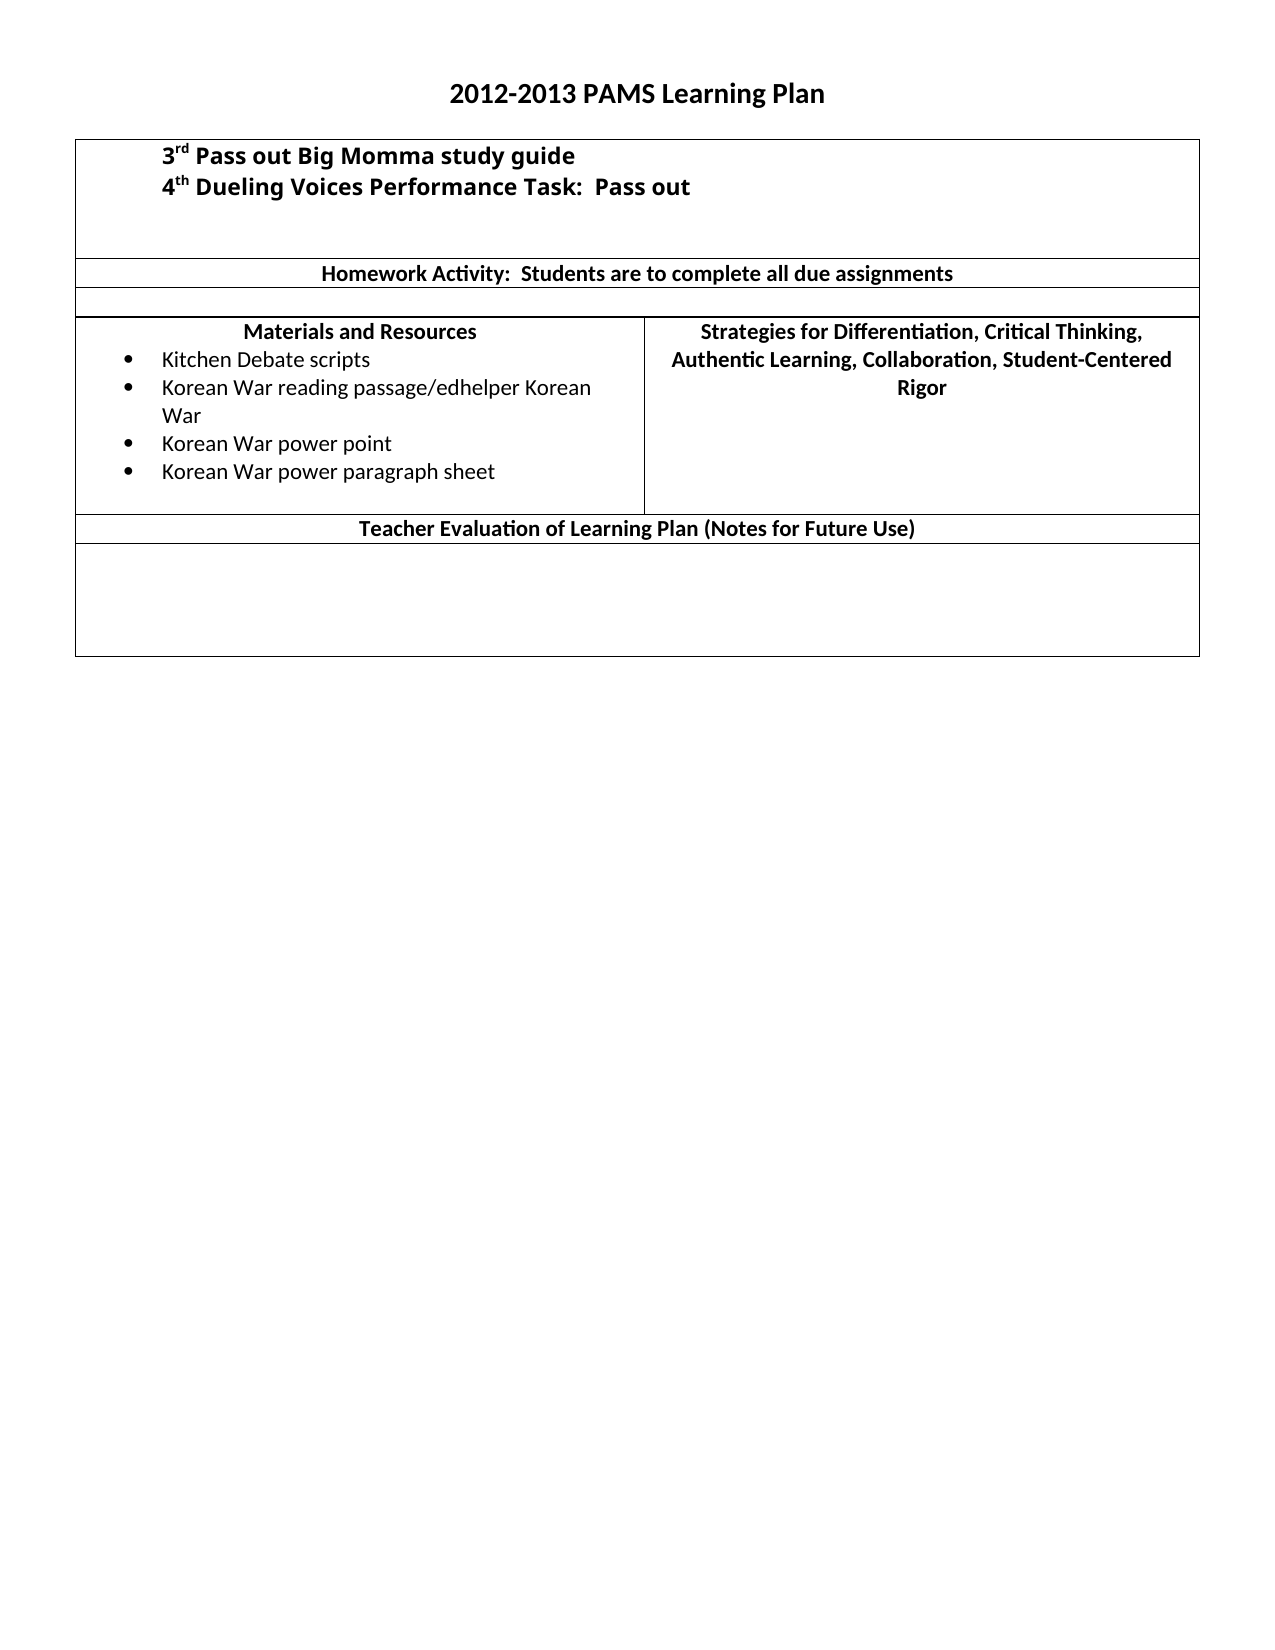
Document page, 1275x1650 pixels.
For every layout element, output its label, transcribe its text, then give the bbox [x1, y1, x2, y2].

table_cell [76, 544, 1199, 656]
table_cell Strategies for Differentiation, Critical Thinking, Authentic Learning, Collaboration, Student-Centered Rigor [645, 318, 1199, 513]
table_cell Teacher Evaluation of Learning Plan (Notes for Future Use) [76, 515, 1199, 543]
table_cell Materials and Resources Kitchen Debate scripts Korean War reading passage/edhelper Korean War Korean War power point Korean War power paragraph sheet [76, 318, 644, 513]
table_cell [76, 288, 1199, 316]
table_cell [76, 140, 1199, 258]
table_cell Homework Activity: Students are to complete all due assignments [76, 259, 1199, 287]
